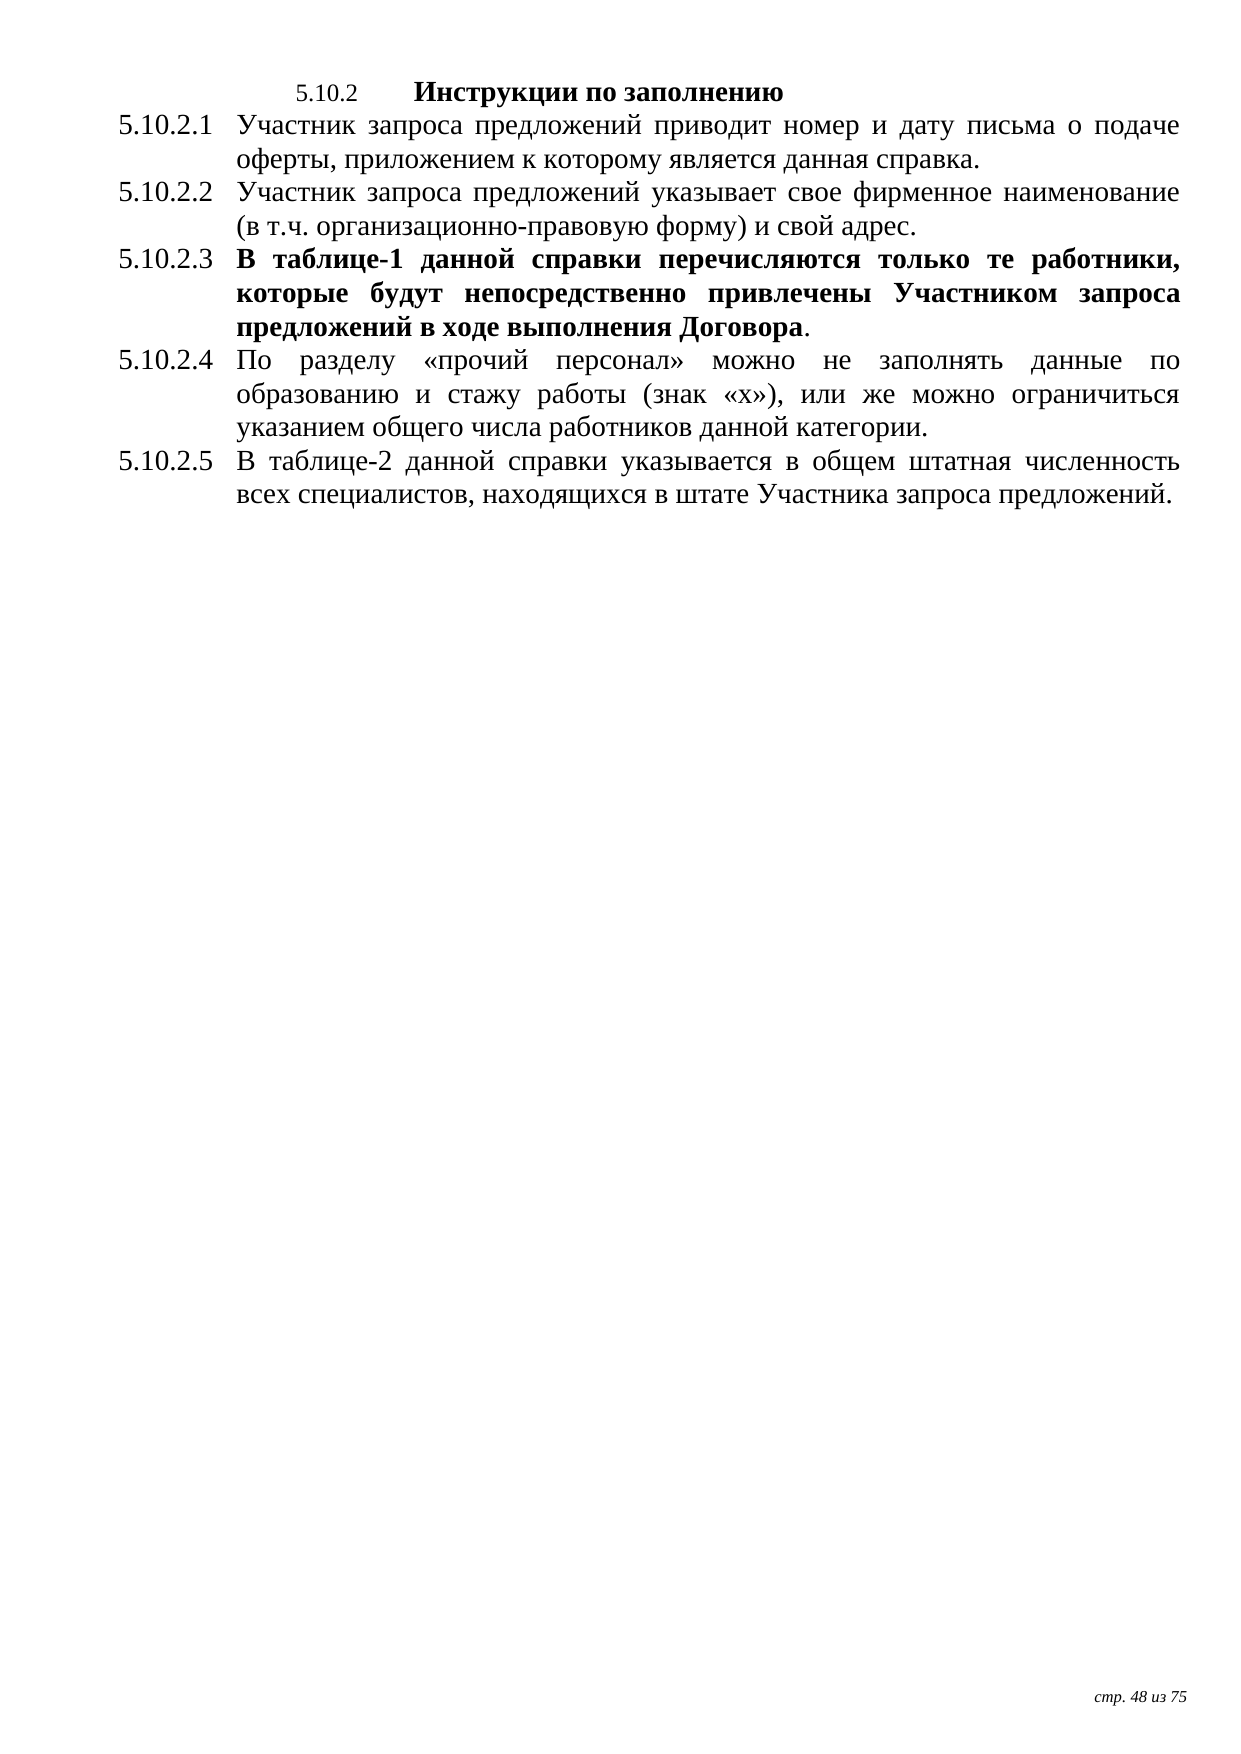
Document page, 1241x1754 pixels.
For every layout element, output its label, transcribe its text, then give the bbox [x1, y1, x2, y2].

text В таблице-1 данной справки перечисляются только те работники, которые будут непосредственно привлечены Участником запроса предложений в ходе выполнения Договора. [118, 242, 1181, 342]
text По разделу «прочий персонал» можно не заполнять данные по образованию и стажу работы (знак «х»), или же можно ограничиться указанием общего числа работников данной категории. [118, 342, 1181, 443]
text Участник запроса предложений приводит номер и дату письма о подаче оферты, приложением к которому является данная справка. [118, 107, 1181, 174]
text В таблице-2 данной справки указывается в общем штатная численность всех специалистов, находящихся в штате Участника запроса предложений. [118, 443, 1181, 510]
text Инструкции по заполнению [236, 74, 1181, 107]
text Участник запроса предложений указывает свое фирменное наименование (в т.ч. организационно-правовую форму) и свой адрес. [118, 174, 1181, 242]
